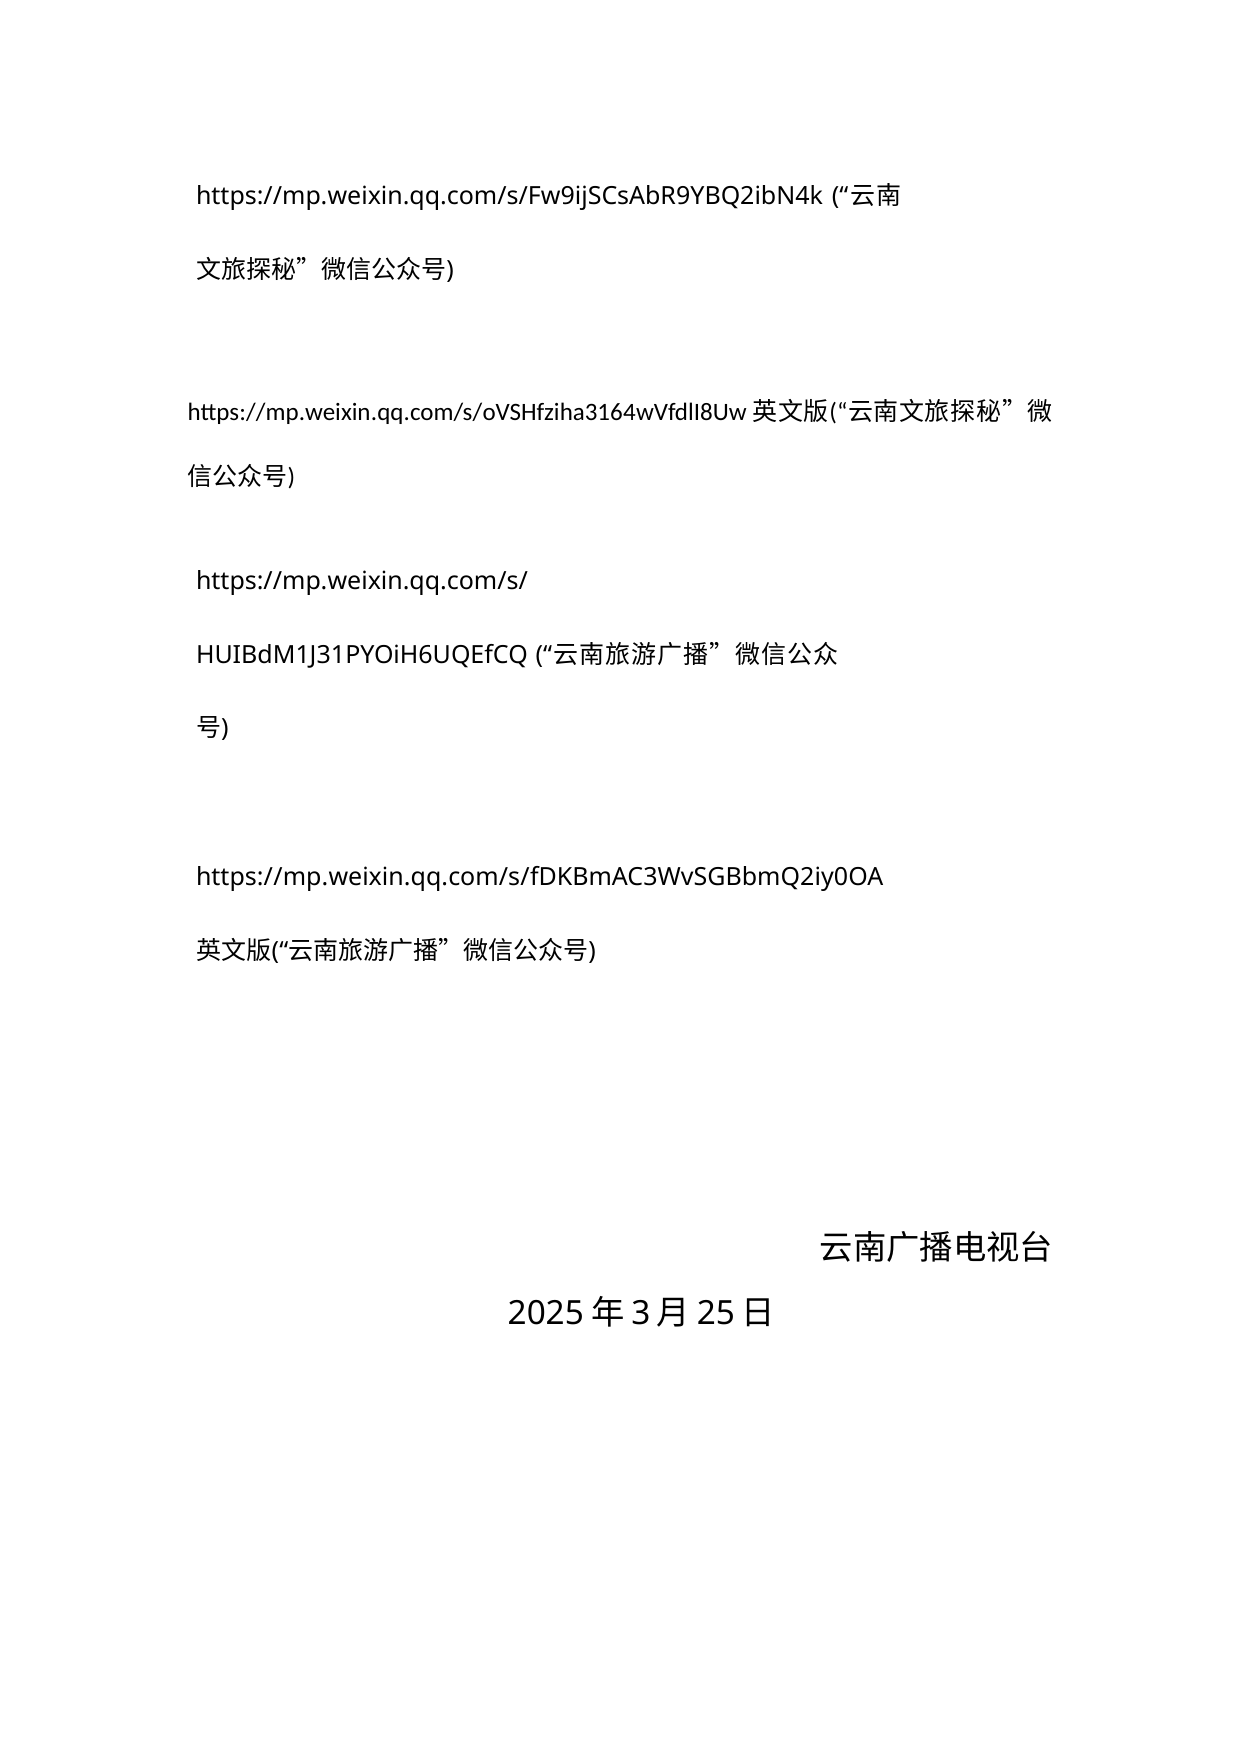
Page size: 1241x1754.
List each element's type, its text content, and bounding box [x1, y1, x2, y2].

text https://mp.weixin.qq.com/s/oVSHfziha3164wVfdlI8Uw英文版(“云南文旅探秘”微信公众号) [187, 377, 1053, 507]
text 2025年3月25日 [187, 1277, 1053, 1342]
text https://mp.weixin.qq.com/s/Fw9ijSCsAbR9YBQ2ibN4k (“云南文旅探秘”微信公众号) [196, 162, 902, 300]
text 云南广播电视台 [187, 1212, 1053, 1277]
text https://mp.weixin.qq.com/s/HUIBdM1J31PYOiH6UQEfCQ (“云南旅游广播”微信公众号) [196, 547, 839, 758]
text https://mp.weixin.qq.com/s/fDKBmAC3WvSGBbmQ2iy0OA英文版(“云南旅游广播”微信公众号) [196, 843, 902, 981]
